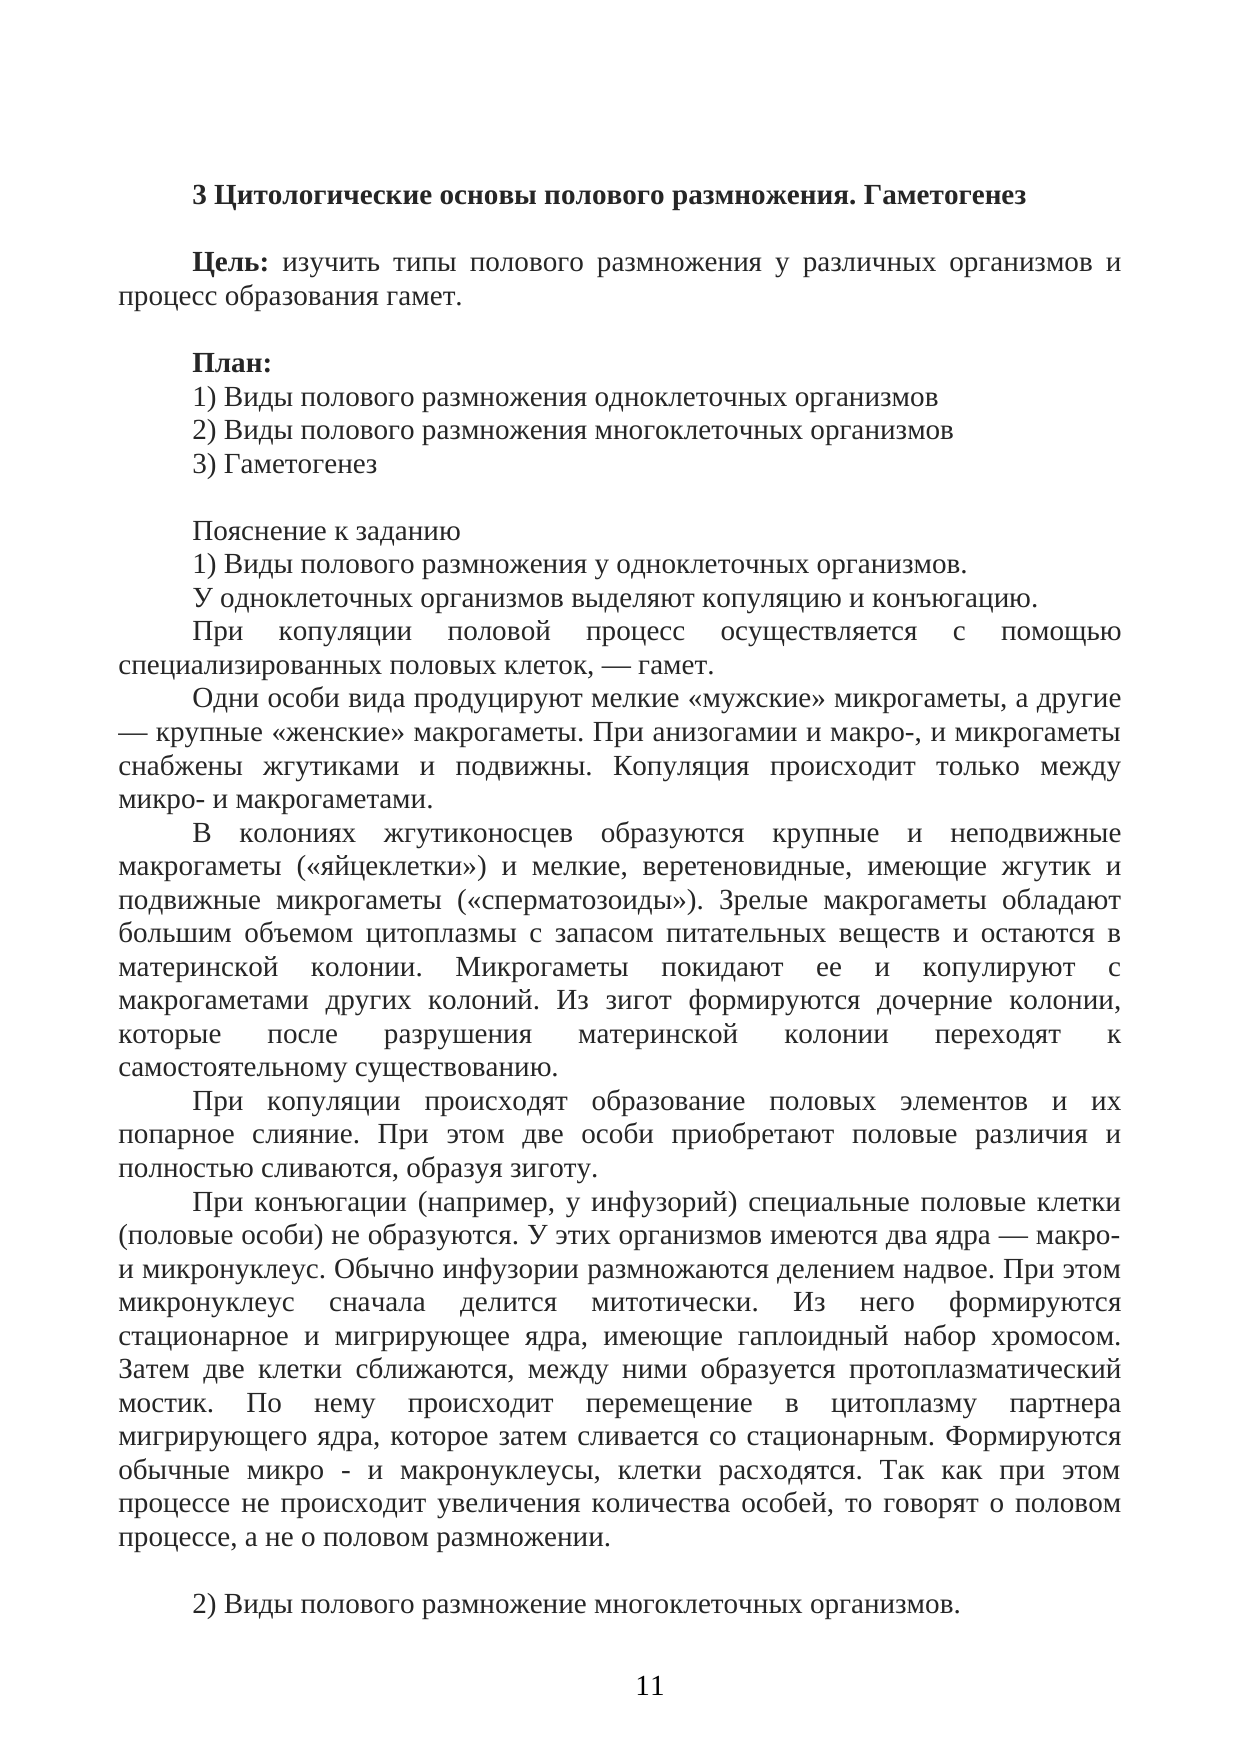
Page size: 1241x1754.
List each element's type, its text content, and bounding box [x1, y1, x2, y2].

text Пояснение к заданию [118, 513, 1122, 546]
text План: [118, 345, 1122, 379]
subtitle 3 Цитологические основы полового размножения. Гаметогенез [118, 177, 1122, 211]
text 2) Виды полового размножение многоклеточных организмов. [118, 1586, 1122, 1620]
text 1) Виды полового размножения одноклеточных организмов [118, 379, 1122, 412]
text 3) Гаметогенез [118, 446, 1122, 479]
text У одноклеточных организмов выделяют копуляцию и конъюгацию. [118, 580, 1122, 613]
text Одни особи вида продуцируют мелкие «мужские» микрогаметы, а другие — крупные «женские» макрогаметы. При анизогамии и макро-, и микрогаметы снабжены жгутиками и подвижны. Копуляция происходит только между микро- и макрогаметами. [118, 681, 1122, 815]
text При копуляции половой процесс осуществляется с помощью специализированных половых клеток, — гамет. [118, 613, 1122, 681]
text Цель: изучить типы полового размножения у различных организмов и процесс образования гамет. [118, 244, 1122, 312]
text При копуляции происходят образование половых элементов и их попарное слияние. При этом две особи приобретают половые различия и полностью сливаются, образуя зиготу. [118, 1083, 1122, 1184]
text При конъюгации (например, у инфузорий) специальные половые клетки (половые особи) не образуются. У этих организмов имеются два ядра — макро- и микронуклеус. Обычно инфузории размножаются делением надвое. При этом микронуклеус сначала делится митотически. Из него формируются стационарное и мигрирующее ядра, имеющие гаплоидный набор хромосом. Затем две клетки сближаются, между ними образуется протоплазматический мостик. По нему происходит перемещение в цитоплазму партнера мигрирующего ядра, которое затем сливается со стационарным. Формируются обычные микро - и макронуклеусы, клетки расходятся. Так как при этом процессе не происходит увеличения количества особей, то говорят о половом процессе, а не о половом размножении. [118, 1184, 1122, 1553]
text 1) Виды полового размножения у одноклеточных организмов. [118, 546, 1122, 580]
text В колониях жгутиконосцев образуются крупные и неподвижные макрогаметы («яйцеклетки») и мелкие, веретеновидные, имеющие жгутик и подвижные микрогаметы («сперматозоиды»). Зрелые макрогаметы обладают большим объемом цитоплазмы с запасом питательных веществ и остаются в материнской колонии. Микрогаметы покидают ее и копулируют с макрогаметами других колоний. Из зигот формируются дочерние колонии, которые после разрушения материнской колонии переходят к самостоятельному существованию. [118, 815, 1122, 1083]
text 2) Виды полового размножения многоклеточных организмов [118, 412, 1122, 446]
